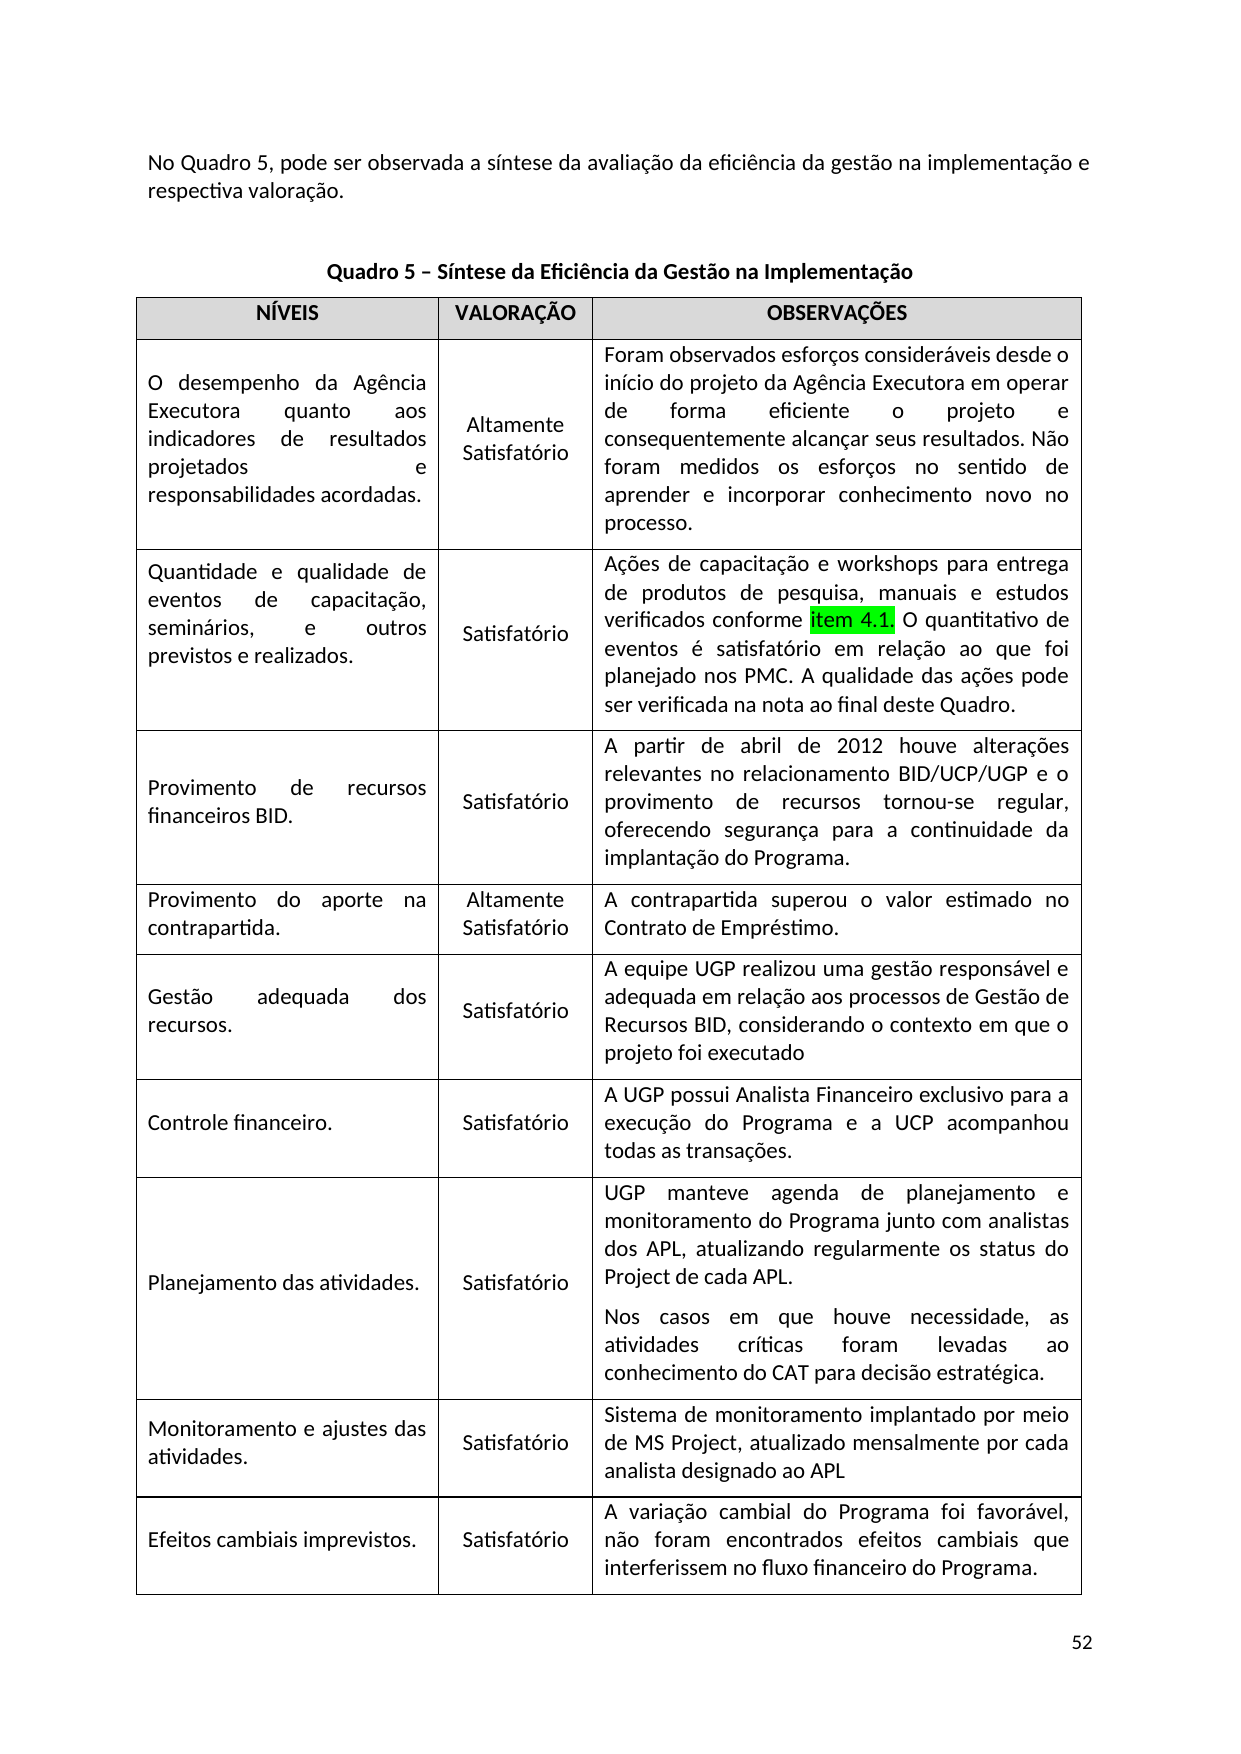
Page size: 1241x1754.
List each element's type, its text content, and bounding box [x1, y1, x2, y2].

table_cell Sistema de monitoramento implantado por meio de MS Project, atualizado mensalmente por cada analista designado ao APL [593, 1400, 1081, 1496]
table_cell Planejamento das atividades. [137, 1178, 438, 1399]
table_cell Controle financeiro. [137, 1080, 438, 1177]
table_cell Provimento do aporte na contrapartida. [137, 885, 438, 953]
table_cell Satisfatório [439, 1400, 592, 1496]
table_cell Quantidade e qualidade de eventos de capacitação, seminários, e outros previstos e realizados. [137, 550, 438, 730]
table_cell A contrapartida superou o valor estimado no Contrato de Empréstimo. [593, 885, 1081, 953]
table_cell A UGP possui Analista Financeiro exclusivo para a execução do Programa e a UCP acompanhou todas as transações. [593, 1080, 1081, 1177]
text Quadro 5 – Síntese da Eficiência da Gestão na Implementação [148, 257, 1092, 285]
table_cell A partir de abril de 2012 houve alterações relevantes no relacionamento BID/UCP/UGP e o provimento de recursos tornou-se regular, oferecendo segurança para a continuidade da implantação do Programa. [593, 731, 1081, 884]
table_cell Altamente Satisfatório [439, 340, 592, 548]
table_cell Satisfatório [439, 731, 592, 884]
table_cell Satisfatório [439, 1498, 592, 1594]
table_cell Ações de capacitação e workshops para entrega de produtos de pesquisa, manuais e estudos verificados conforme item 4.1. O quantitativo de eventos é satisfatório em relação ao que foi planejado nos PMC. A qualidade das ações pode ser verificada na nota ao final deste Quadro. [593, 550, 1081, 730]
table_cell Monitoramento e ajustes das atividades. [137, 1400, 438, 1496]
table_header NÍVEIS [137, 298, 438, 339]
table_cell UGP manteve agenda de planejamento e monitoramento do Programa junto com analistas dos APL, atualizando regularmente os status do Project de cada APL. Nos casos em que houve necessidade, as atividades críticas foram levadas ao conhecimento do CAT para decisão estratégica. [593, 1178, 1081, 1399]
table_cell A equipe UGP realizou uma gestão responsável e adequada em relação aos processos de Gestão de Recursos BID, considerando o contexto em que o projeto foi executado [593, 955, 1081, 1079]
table_header VALORAÇÃO [439, 298, 592, 339]
table_cell Gestão adequada dos recursos. [137, 955, 438, 1079]
table_cell A variação cambial do Programa foi favorável, não foram encontrados efeitos cambiais que interferissem no fluxo financeiro do Programa. [593, 1498, 1081, 1594]
table_header OBSERVAÇÕES [593, 298, 1081, 339]
table_cell O desempenho da Agência Executora quanto aos indicadores de resultados projetados e responsabilidades acordadas. [137, 340, 438, 548]
table_cell Satisfatório [439, 955, 592, 1079]
table_cell Satisfatório [439, 1178, 592, 1399]
table_cell Efeitos cambiais imprevistos. [137, 1498, 438, 1594]
table_cell Satisfatório [439, 1080, 592, 1177]
table_cell Foram observados esforços consideráveis desde o início do projeto da Agência Executora em operar de forma eficiente o projeto e consequentemente alcançar seus resultados. Não foram medidos os esforços no sentido de aprender e incorporar conhecimento novo no processo. [593, 340, 1081, 548]
text No Quadro 5, pode ser observada a síntese da avaliação da eficiência da gestão na implementação e respectiva valoração. [148, 148, 1092, 204]
table_cell Provimento de recursos financeiros BID. [137, 731, 438, 884]
table_cell Altamente Satisfatório [439, 885, 592, 953]
table_cell Satisfatório [439, 550, 592, 730]
